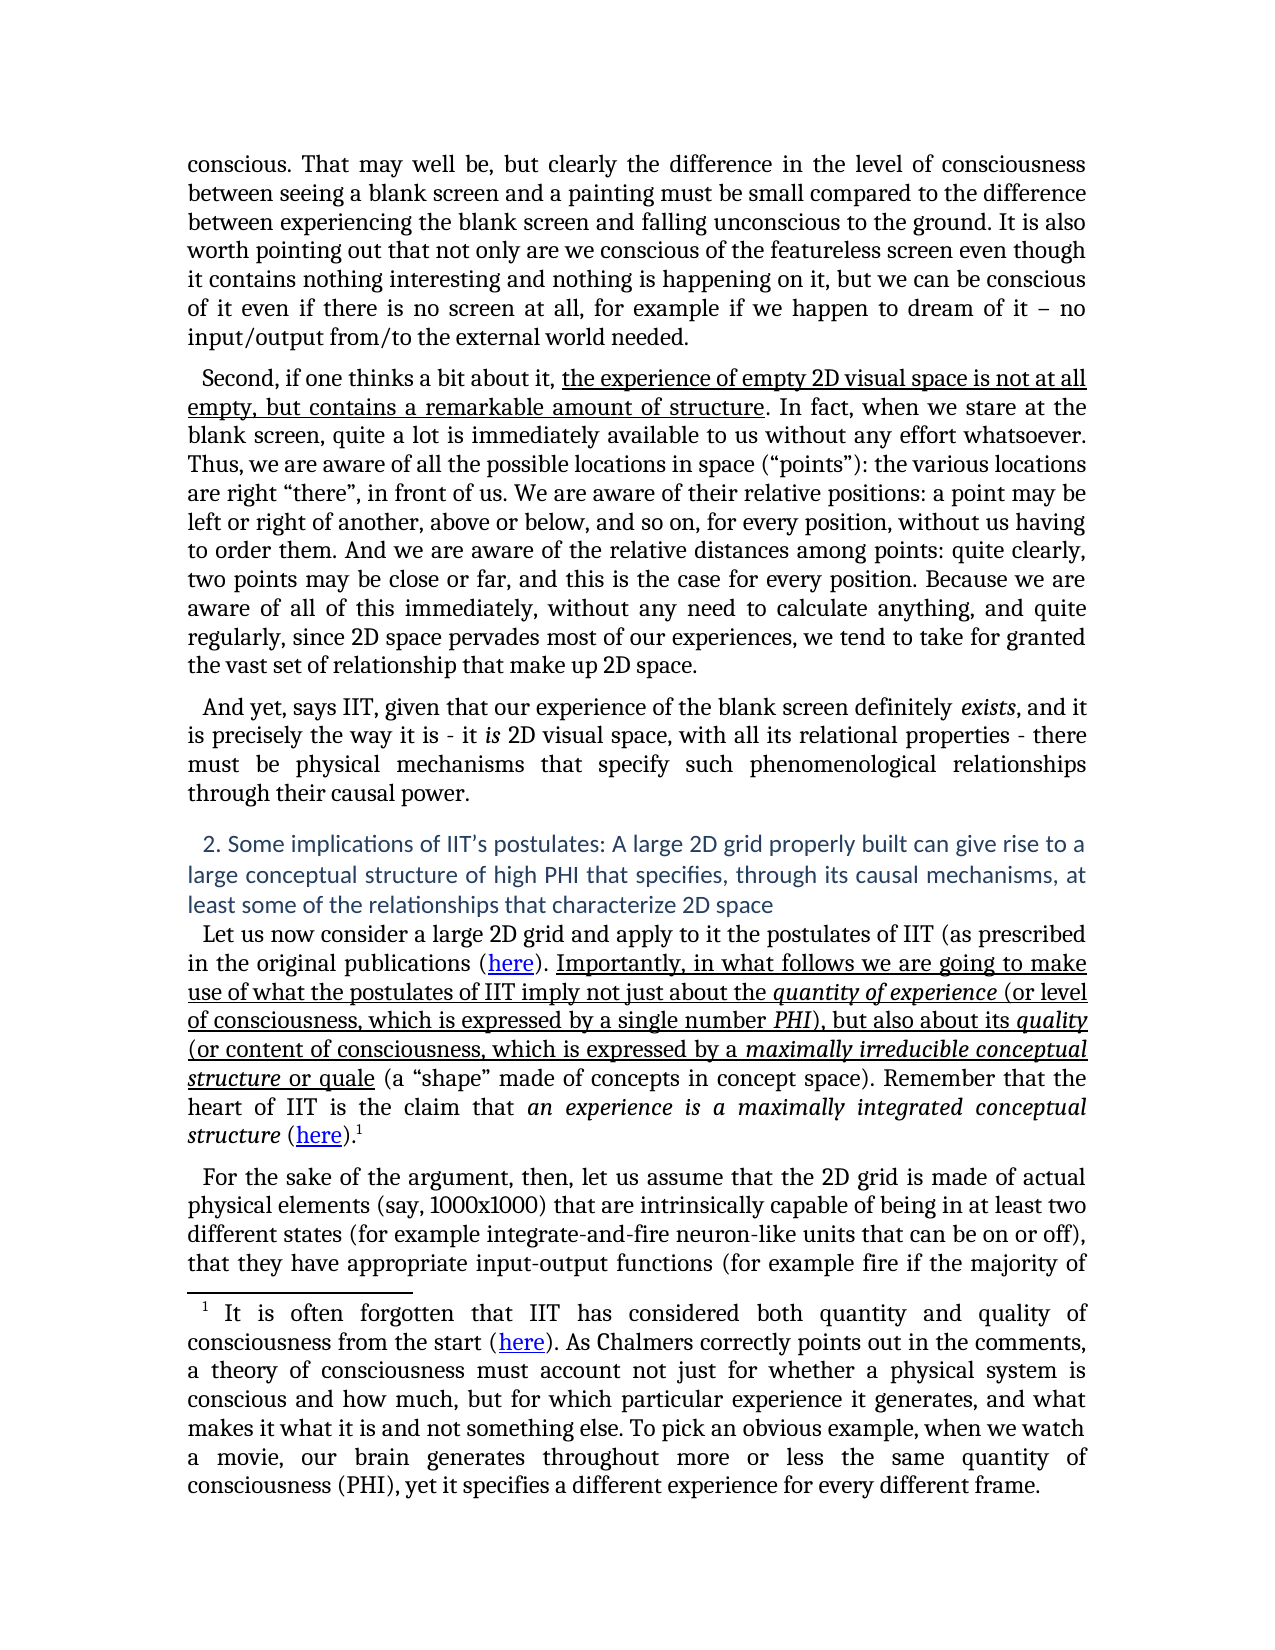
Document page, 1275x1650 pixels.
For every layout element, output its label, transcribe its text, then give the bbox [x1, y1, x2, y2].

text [187, 150, 1087, 351]
text Let us now consider a large 2D grid and apply to it the postulates of IIT (as prescribed in the original publications (here). Importantly, in what follows we are going to make use of what the postulates of IIT imply not just about the quantity of experience (or level of consciousness, which is expressed by a single number PHI), but also about its quality (or content of consciousness, which is expressed by a maximally irreducible conceptual structure or quale (a “shape” made of concepts in concept space). Remember that the heart of IIT is the claim that an experience is a maximally integrated conceptual structure (here). [187, 1060, 1087, 1150]
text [187, 1162, 1087, 1277]
subtitle 2. Some implications of IIT’s postulates: A large 2D grid properly built can give rise to a large conceptual structure of high PHI that specifies, through its causal mechanisms, at least some of the relationships that characterize 2D space [187, 828, 1087, 920]
text Let us now consider a large 2D grid and apply to it the postulates of IIT (as prescribed in the original publications (here). Importantly, in what follows we are going to make use of what the postulates of IIT imply not just about the quantity of experience (or level of consciousness, which is expressed by a single number PHI), but also about its quality (or content of consciousness, which is expressed by a maximally irreducible conceptual structure or quale (a “shape” made of concepts in concept space). Remember that the heart of IIT is the claim that an experience is a maximally integrated conceptual structure (here). [187, 920, 1087, 1002]
text Second, if one thinks a bit about it, the experience of empty 2D visual space is not at all empty, but contains a remarkable amount of structure. In fact, when we stare at the blank screen, quite a lot is immediately available to us without any effort whatsoever. Thus, we are aware of all the possible locations in space (“points”): the various locations are right “there”, in front of us. We are aware of their relative positions: a point may be left or right of another, above or below, and so on, for every position, without us having to order them. And we are aware of the relative distances among points: quite clearly, two points may be close or far, and this is the case for every position. Because we are aware of all of this immediately, without any need to calculate anything, and quite regularly, since 2D space pervades most of our experiences, we tend to take for granted the vast set of relationship that make up 2D space. [187, 364, 1087, 680]
text And yet, says IIT, given that our experience of the blank screen definitely exists, and it is precisely the way it is - it is 2D visual space, with all its relational properties - there must be physical mechanisms that specify such phenomenological relationships through their causal power. [187, 692, 1087, 807]
